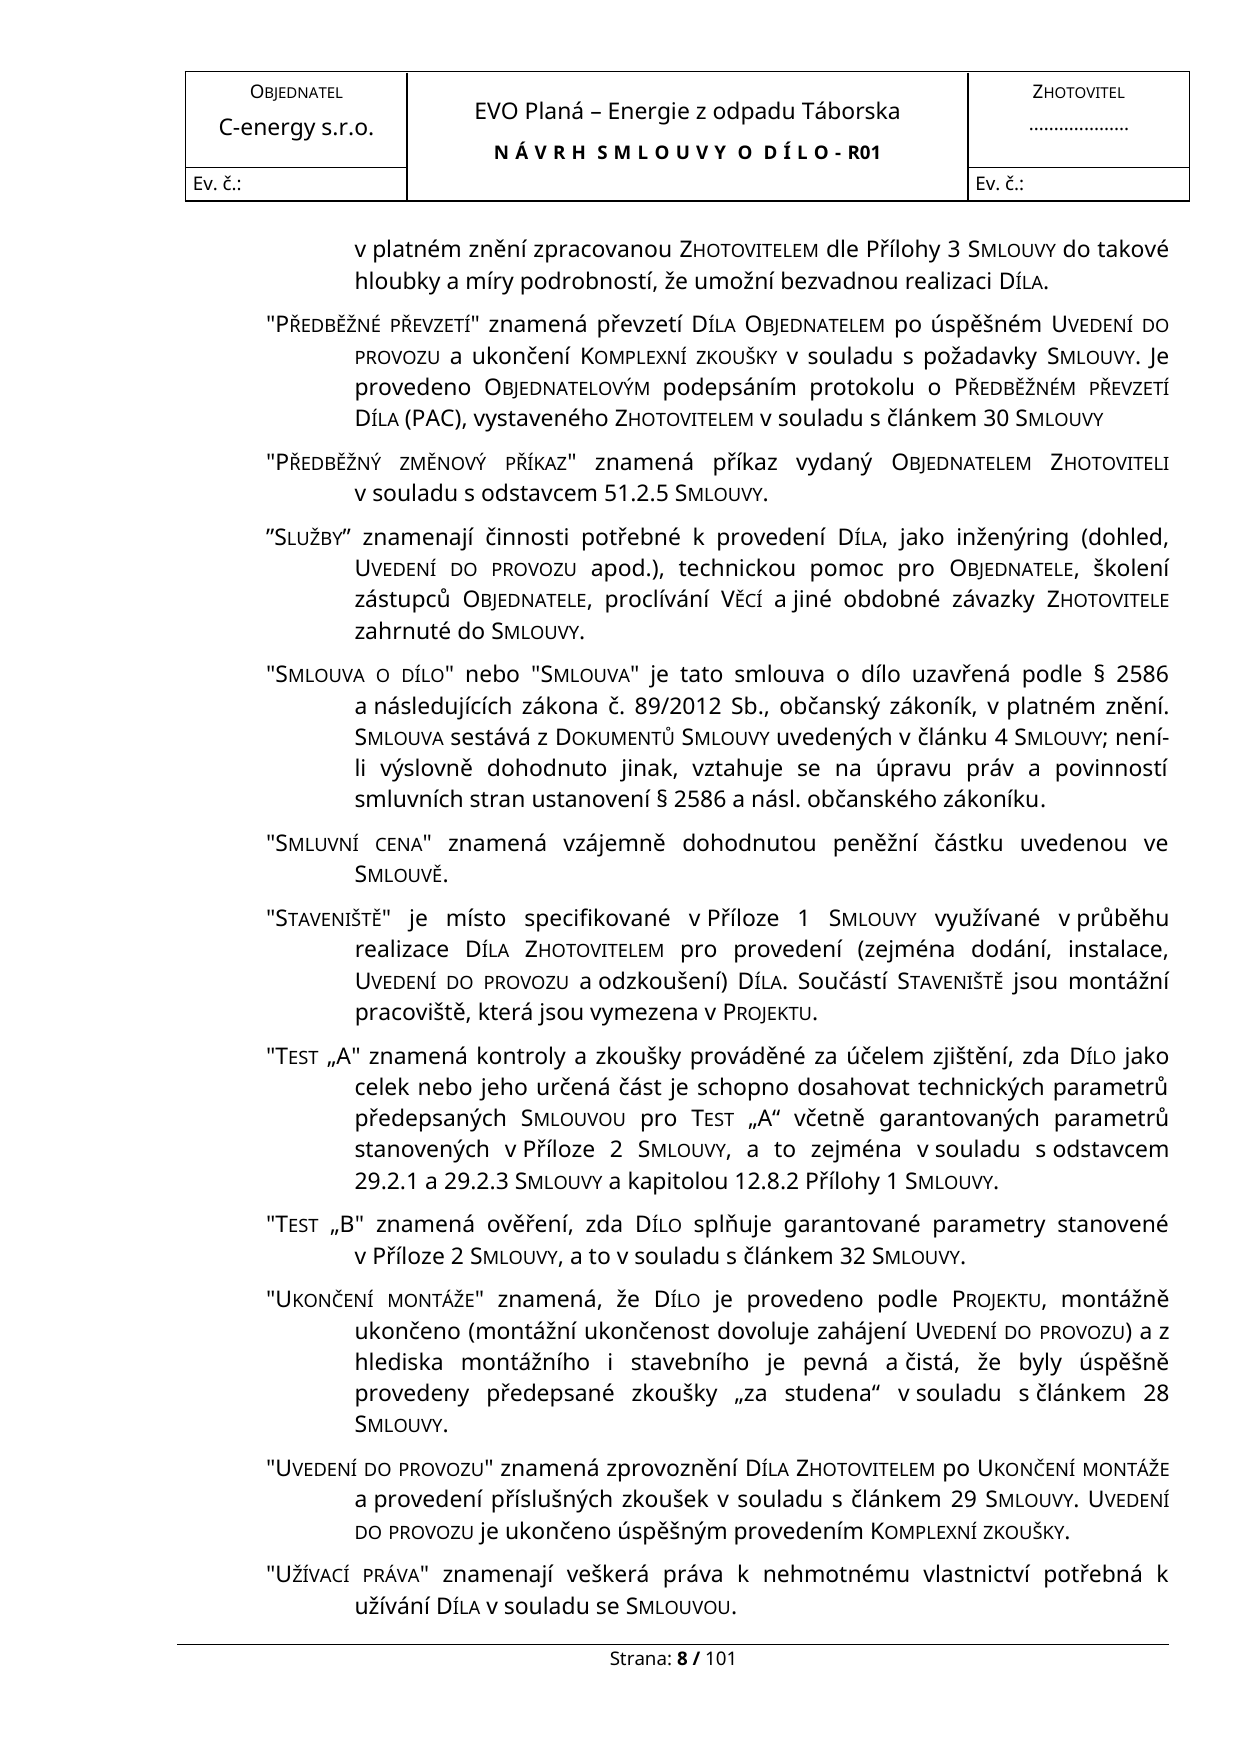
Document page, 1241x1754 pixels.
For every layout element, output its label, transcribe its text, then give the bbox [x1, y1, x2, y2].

text "Předběžný změnový příkaz" znamená příkaz vydaný Objednatelem Zhotoviteli v souladu s odstavcem 51.2.5 Smlouvy. [266, 446, 1169, 508]
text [266, 233, 1169, 296]
text "Užívací práva" znamenají veškerá práva k nehmotnému vlastnictví potřebná k užívání Díla v souladu se Smlouvou. [266, 1558, 1169, 1621]
text "Staveniště" je místo specifikované v Příloze 1 Smlouvy využívané v průběhu realizace Díla Zhotovitelem pro provedení (zejména dodání, instalace, Uvedení do provozu a odzkoušení) Díla. Součástí Staveniště jsou montážní pracoviště, která jsou vymezena v Projektu. [266, 902, 1169, 1027]
text "Test „A" znamená kontroly a zkoušky prováděné za účelem zjištění, zda Dílo jako celek nebo jeho určená část je schopno dosahovat technických parametrů předepsaných Smlouvou pro Test „A“ včetně garantovaných parametrů stanovených v Příloze 2 Smlouvy, a to zejména v souladu s odstavcem 29.2.1 a 29.2.3 Smlouvy a kapitolou 12.8.2 Přílohy 1 Smlouvy. [266, 1039, 1169, 1196]
text "Ukončení montáže" znamená, že Dílo je provedeno podle Projektu, montážně ukončeno (montážní ukončenost dovoluje zahájení Uvedení do provozu) a z hlediska montážního i stavebního je pevná a čistá, že byly úspěšně provedeny předepsané zkoušky „za studena“ v souladu s článkem 28 Smlouvy. [266, 1283, 1169, 1439]
text "Uvedení do provozu" znamená zprovoznění Díla Zhotovitelem po Ukončení montáže a provedení příslušných zkoušek v souladu s článkem 29 Smlouvy. Uvedení do provozu je ukončeno úspěšným provedením Komplexní zkoušky. [266, 1452, 1169, 1546]
text "Smlouva o dílo" nebo "Smlouva" je tato smlouva o dílo uzavřená podle § 2586 a následujících zákona č. 89/2012 Sb., občanský zákoník, v platném znění. Smlouva sestává z Dokumentů Smlouvy uvedených v článku 4 Smlouvy; není-li výslovně dohodnuto jinak, vztahuje se na úpravu práv a povinností smluvních stran ustanovení § 2586 a násl. občanského zákoníku. [266, 658, 1169, 814]
text "Předběžné převzetí" znamená převzetí Díla Objednatelem po úspěšném Uvedení do provozu a ukončení Komplexní zkoušky v souladu s požadavky Smlouvy. Je provedeno Objednatelovým podepsáním protokolu o Předběžném převzetí Díla (PAC), vystaveného Zhotovitelem v souladu s článkem 30 Smlouvy [266, 308, 1169, 433]
text "Test „B" znamená ověření, zda Dílo splňuje garantované parametry stanovené v Příloze 2 Smlouvy, a to v souladu s článkem 32 Smlouvy. [266, 1208, 1169, 1271]
text "Smluvní cena" znamená vzájemně dohodnutou peněžní částku uvedenou ve Smlouvě. [266, 827, 1169, 889]
text ”Služby” znamenají činnosti potřebné k provedení Díla, jako inženýring (dohled, Uvedení do provozu apod.), technickou pomoc pro Objednatele, školení zástupců Objednatele, proclívání Věcí a jiné obdobné závazky Zhotovitele zahrnuté do Smlouvy. [266, 521, 1169, 646]
